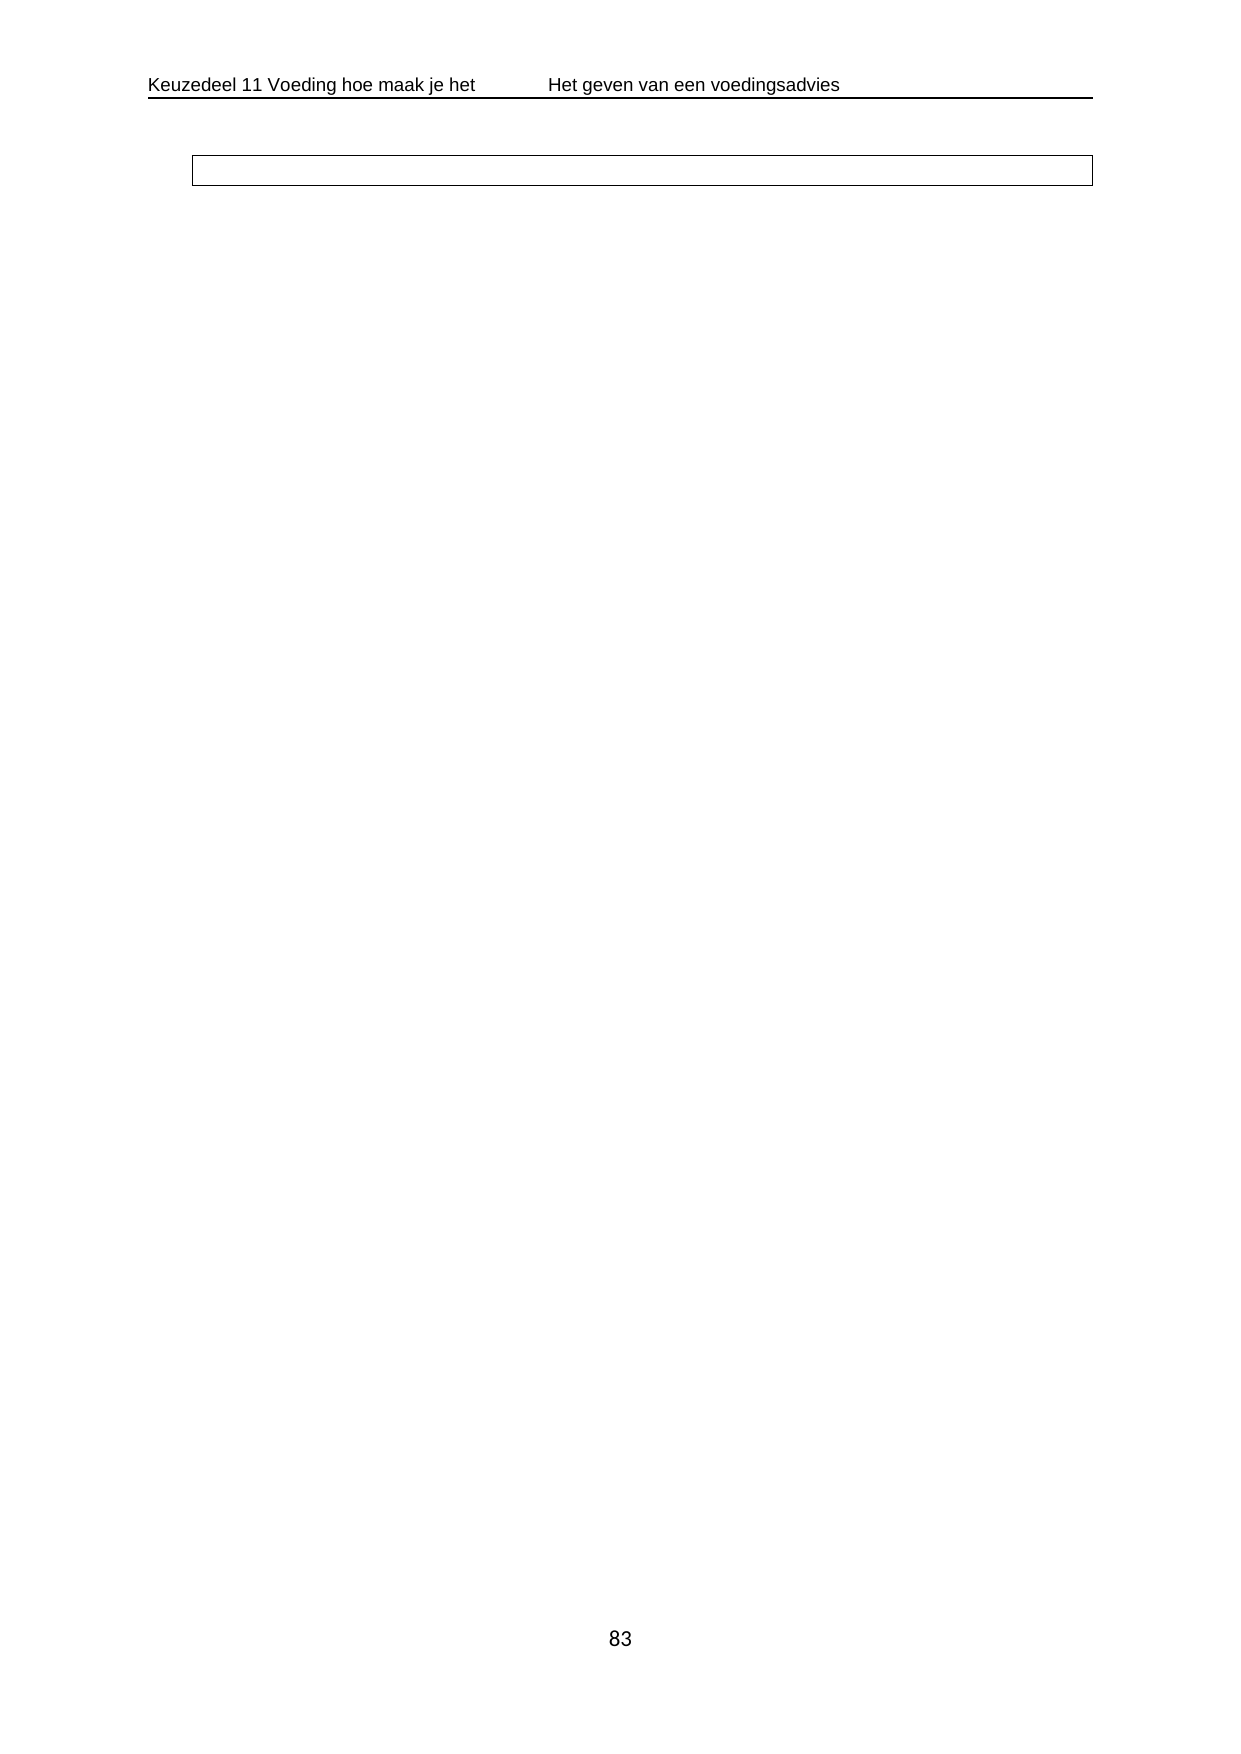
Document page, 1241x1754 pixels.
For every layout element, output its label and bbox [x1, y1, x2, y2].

table_header [193, 156, 1092, 185]
